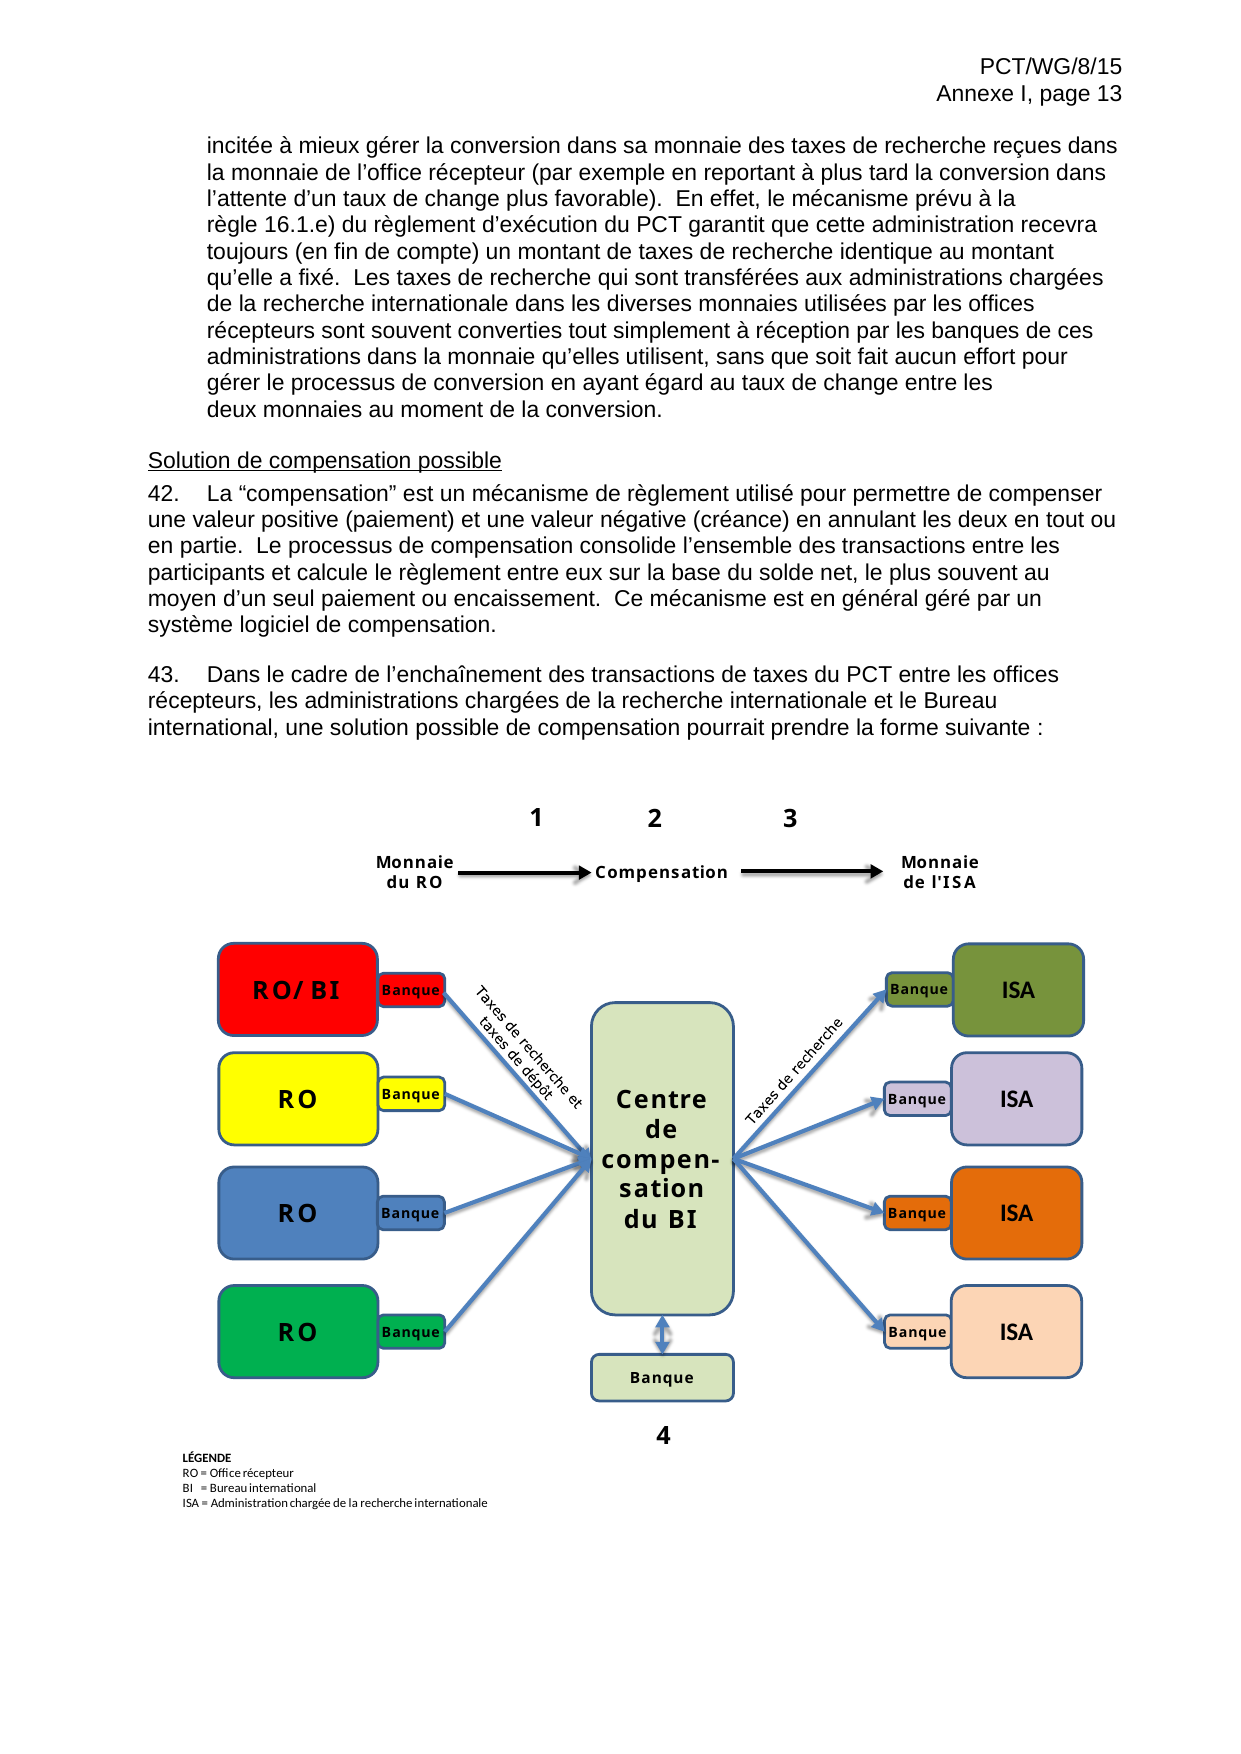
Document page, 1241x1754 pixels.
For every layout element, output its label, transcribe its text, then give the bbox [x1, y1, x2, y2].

text Dans le cadre de l’enchaînement des transactions de taxes du PCT entre les offices récepteurs, les administrations chargées de la recherche internationale et le Bureau international, une solution possible de compensation pourrait prendre la forme suivante : [148, 661, 1122, 740]
subtitle Solution de compensation possible [148, 447, 1122, 473]
text La “compensation” est un mécanisme de règlement utilisé pour permettre de compenser une valeur positive (paiement) et une valeur négative (créance) en annulant les deux en tout ou en partie. Le processus de compensation consolide l’ensemble des transactions entre les participants et calcule le règlement entre eux sur la base du solde net, le plus souvent au moyen d’un seul paiement ou encaissement. Ce mécanisme est en général géré par un système logiciel de compensation. [148, 480, 1122, 638]
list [207, 132, 1122, 422]
